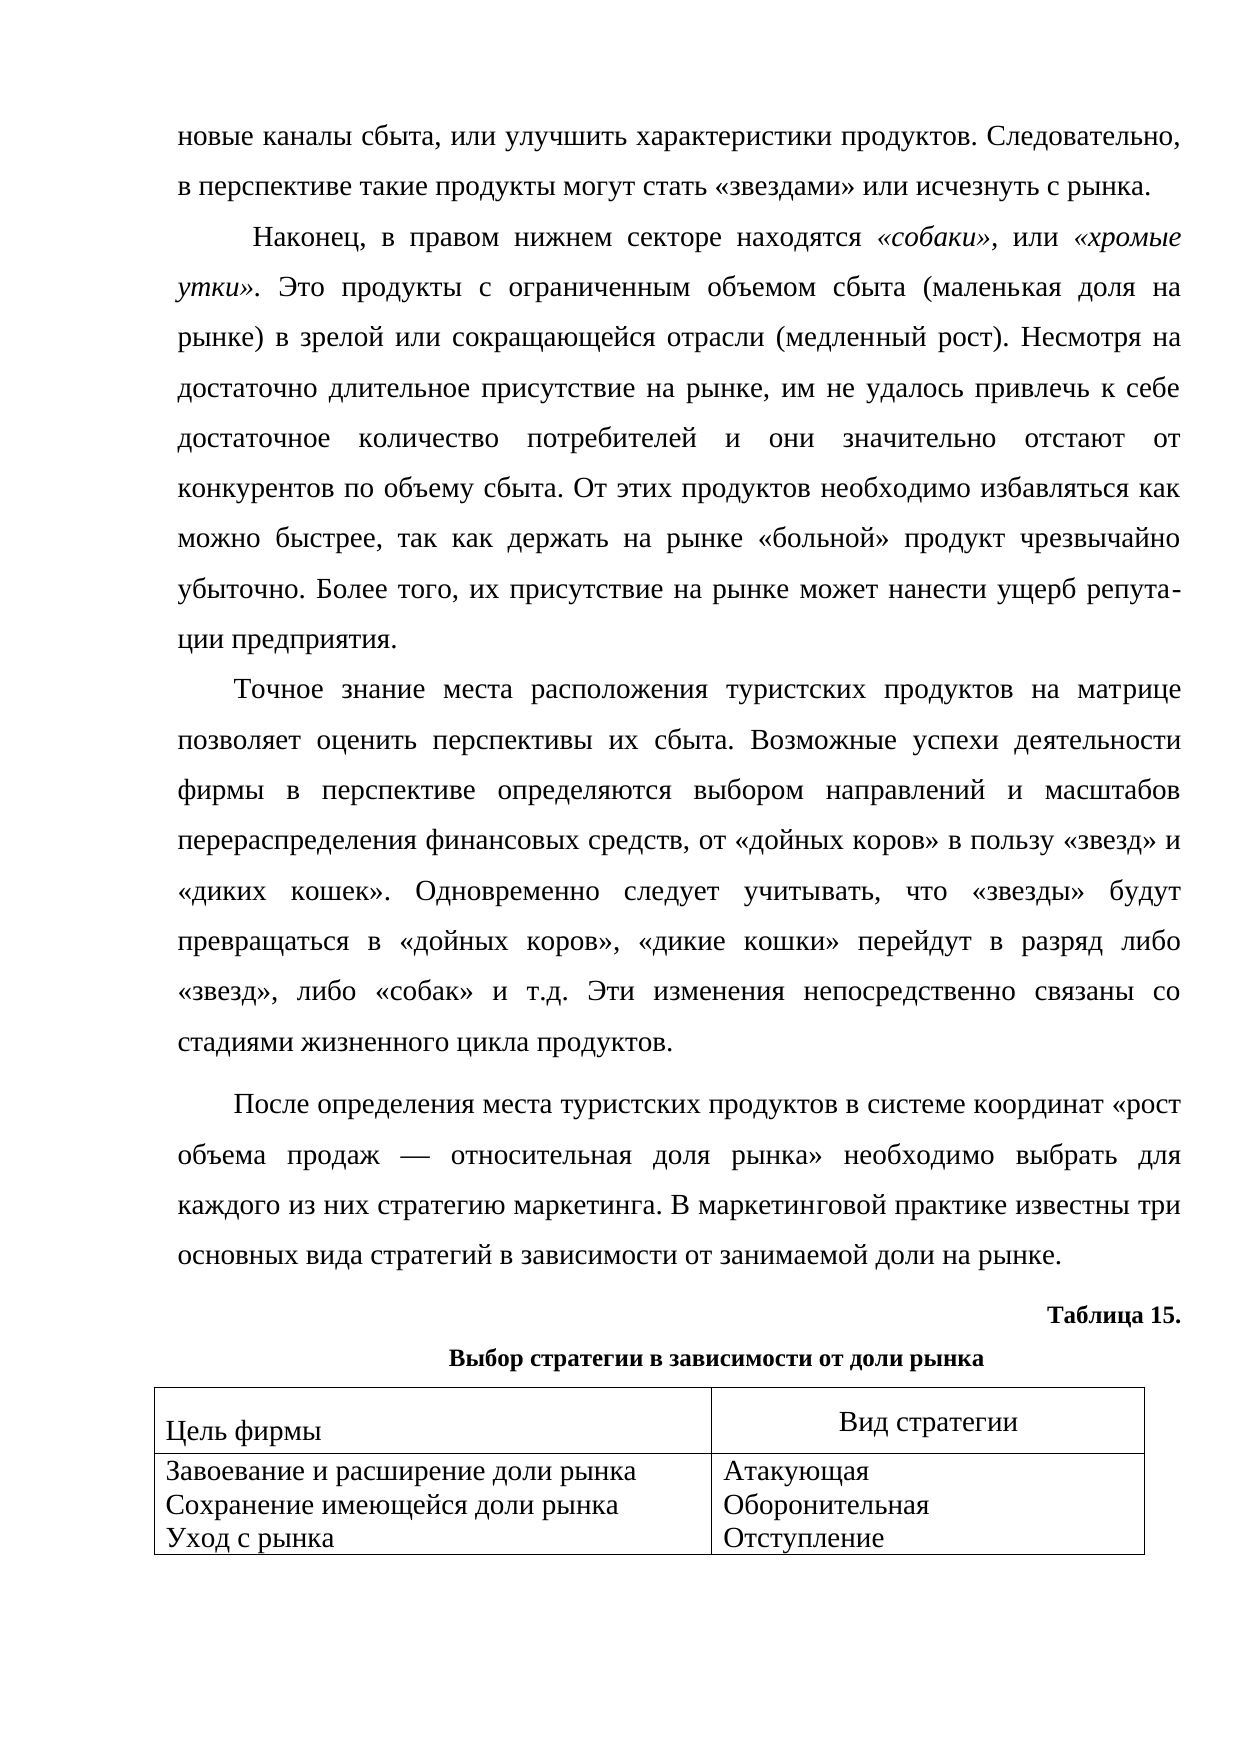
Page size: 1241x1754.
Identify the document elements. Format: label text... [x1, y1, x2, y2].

table_cell Атакующая Оборонительная Отступление [712, 1454, 1144, 1554]
text Точное знание места расположения туристских продуктов на матрице позволяет оценить перспективы их сбыта. Возможные успехи деятельности фирмы в перспективе определяются выбором направлений и масштабов перераспределения финансовых средств, от «дойных коров» в пользу «звезд» и «диких кошек». Одновременно следует учитывать, что «звезды» будут превращаться в «дойных коров», «дикие кошки» перейдут в разряд либо «звезд», либо «собак» и т.д. Эти изменения непосредственно связаны со стадиями жизненного цикла продуктов. [177, 672, 1181, 1057]
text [177, 118, 1181, 202]
table_header Вид стратегии [712, 1388, 1144, 1452]
table_cell Завоевание и расширение доли рынка Сохранение имеющейся доли рынка Уход с рынка [155, 1454, 711, 1554]
text Таблица 15. [177, 1300, 1181, 1329]
text Выбор стратегии в зависимости от доли рынка [177, 1343, 1181, 1372]
text После определения места туристских продуктов в системе координат «рост объема продаж — относительная доля рынка» необходимо выбрать для каждого из них стратегию маркетинга. В маркетинговой практике известны три основных вида стратегий в зависимости от занимаемой доли на рынке. [177, 1087, 1181, 1271]
table_header Цель фирмы [155, 1388, 711, 1452]
text Наконец, в правом нижнем секторе находятся «собаки», или «хромые утки». Это продукты с ограниченным объемом сбыта (маленькая доля на рынке) в зрелой или сокращающейся отрасли (медленный рост). Несмотря на достаточно длительное присутствие на рынке, им не удалось привлечь к себе достаточное количество потребителей и они значительно отстают от конкурентов по объему сбыта. От этих продуктов необходимо избавляться как можно быстрее, так как держать на рынке «больной» продукт чрезвычайно убыточно. Более того, их присутствие на рынке может нанести ущерб репутации предприятия. [177, 219, 1181, 655]
